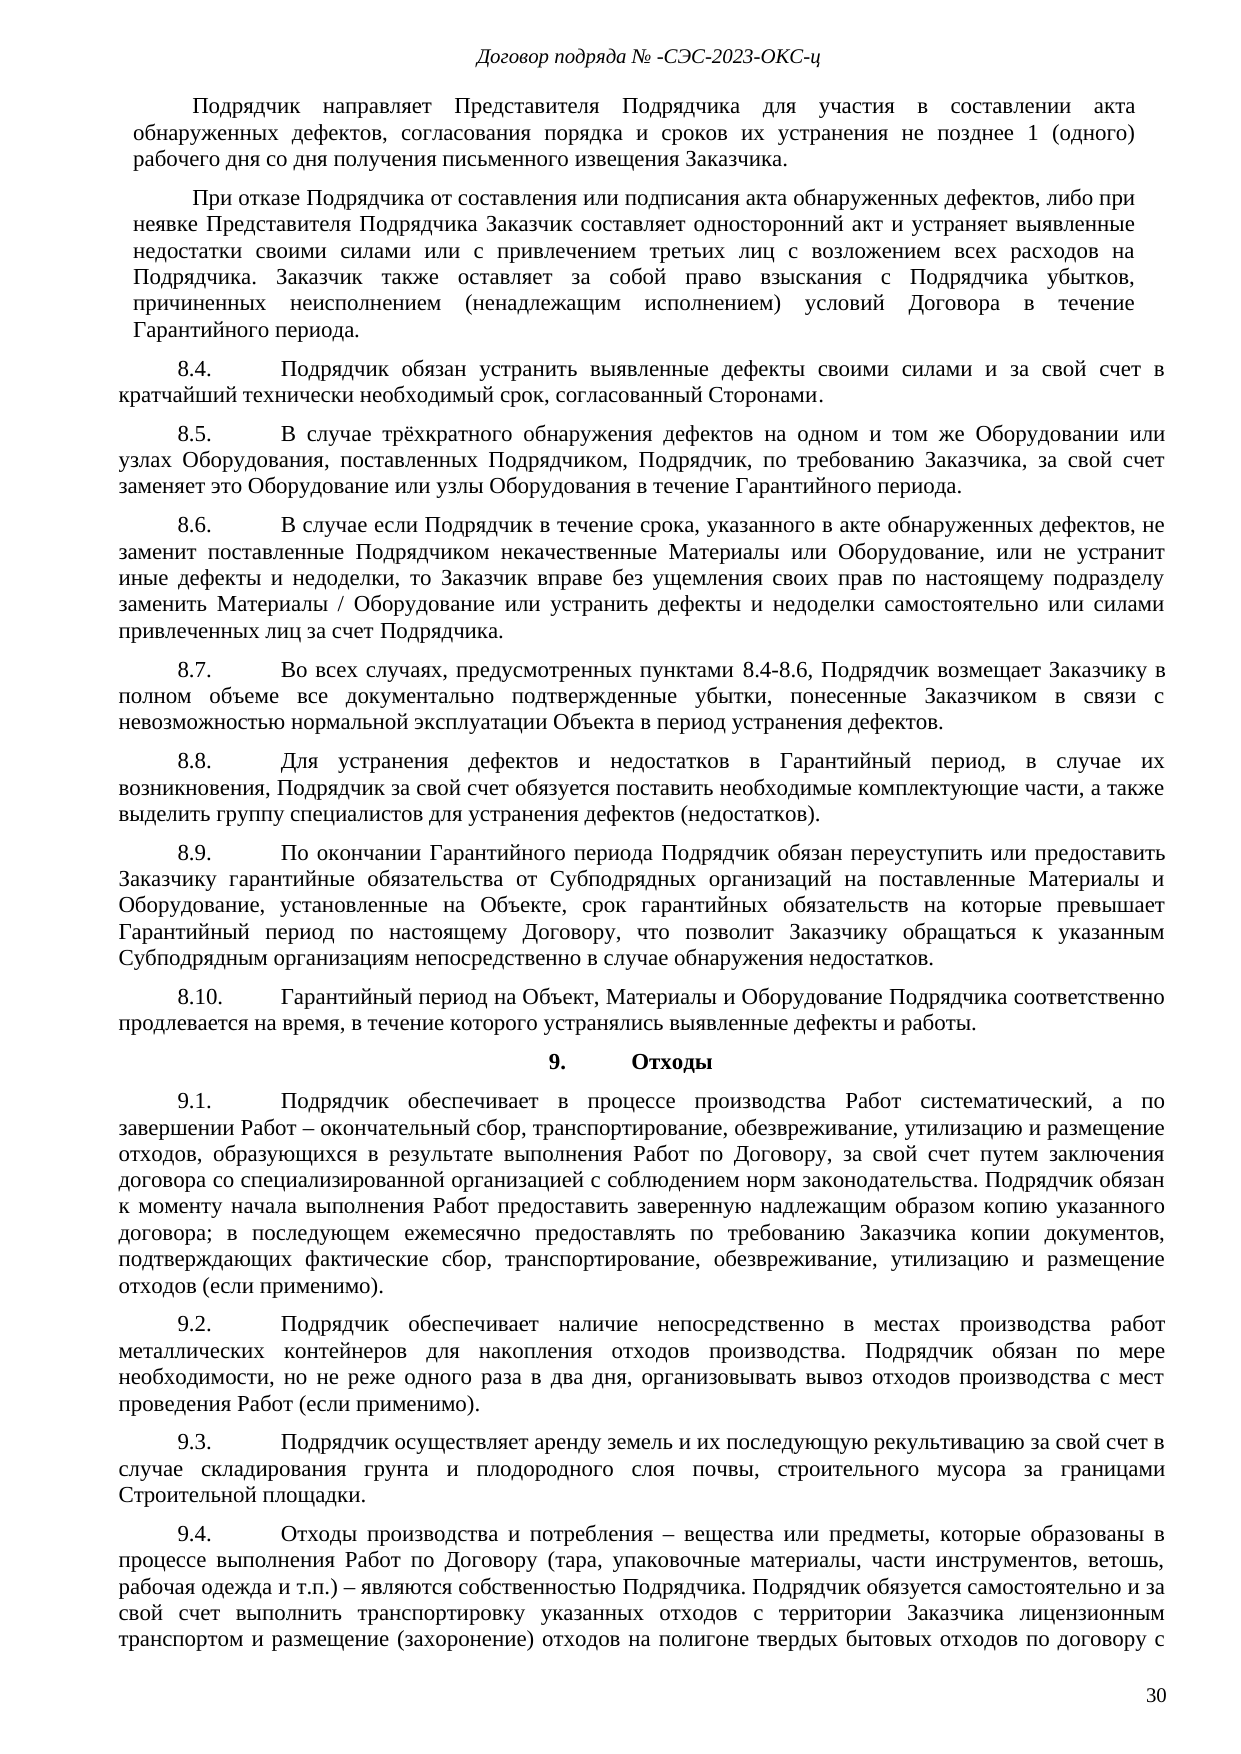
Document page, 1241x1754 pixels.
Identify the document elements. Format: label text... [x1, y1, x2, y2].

text Подрядчик обеспечивает в процессе производства Работ систематический, а по завершении Работ – окончательный сбор, транспортирование, обезвреживание, утилизацию и размещение отходов, образующихся в результате выполнения Работ по Договору, за свой счет путем заключения договора со специализированной организацией с соблюдением норм законодательства. Подрядчик обязан к моменту начала выполнения Работ предоставить заверенную надлежащим образом копию указанного договора; в последующем ежемесячно предоставлять по требованию Заказчика копии документов, подтверждающих фактические сбор, транспортирование, обезвреживание, утилизацию и размещение отходов (если применимо). [118, 1087, 1167, 1298]
text Отходы [133, 1048, 1137, 1075]
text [118, 1520, 1167, 1652]
text Гарантийный период на Объект, Материалы и Оборудование Подрядчика соответственно продлевается на время, в течение которого устранялись выявленные дефекты и работы. [118, 983, 1167, 1036]
text Подрядчик обязан устранить выявленные дефекты своими силами и за свой счет в кратчайший технически необходимый срок, согласованный Сторонами. [118, 355, 1167, 407]
list При отказе Подрядчика от составления или подписания акта обнаруженных дефектов, либо при неявке Представителя Подрядчика Заказчик составляет односторонний акт и устраняет выявленные недостатки своими силами или с привлечением третьих лиц с возложением всех расходов на Подрядчика. Заказчик также оставляет за собой право взыскания с Подрядчика убытков, причиненных неисполнением (ненадлежащим исполнением) условий Договора в течение Гарантийного периода. [133, 184, 1137, 342]
text По окончании Гарантийного периода Подрядчик обязан переуступить или предоставить Заказчику гарантийные обязательства от Субподрядных организаций на поставленные Материалы и Оборудование, установленные на Объекте, срок гарантийных обязательств на которые превышает Гарантийный период по настоящему Договору, что позволит Заказчику обращаться к указанным Субподрядным организациям непосредственно в случае обнаружения недостатков. [118, 839, 1167, 971]
text Во всех случаях, предусмотренных пунктами 23.4-23.6, Подрядчик возмещает Заказчику в полном объеме все документально подтвержденные убытки, понесенные Заказчиком в связи с невозможностью нормальной эксплуатации Объекта в период устранения дефектов. [118, 656, 1167, 735]
list Подрядчик направляет Представителя Подрядчика для участия в составлении акта обнаруженных дефектов, согласования порядка и сроков их устранения не позднее 1 (одного) рабочего дня со дня получения письменного извещения Заказчика. [133, 92, 1137, 172]
text Подрядчик осуществляет аренду земель и их последующую рекультивацию за свой счет в случае складирования грунта и плодородного слоя почвы, строительного мусора за границами Строительной площадки. [118, 1428, 1167, 1507]
text Подрядчик обеспечивает наличие непосредственно в местах производства работ металлических контейнеров для накопления отходов производства. Подрядчик обязан по мере необходимости, но не реже одного раза в два дня, организовывать вывоз отходов производства с мест проведения Работ (если применимо). [118, 1311, 1167, 1416]
text Для устранения дефектов и недостатков в Гарантийный период, в случае их возникновения, Подрядчик за свой счет обязуется поставить необходимые комплектующие части, а также выделить группу специалистов для устранения дефектов (недостатков). [118, 747, 1167, 826]
text В случае если Подрядчик в течение срока, указанного в акте обнаруженных дефектов, не заменит поставленные Подрядчиком некачественные Материалы или Оборудование, или не устранит иные дефекты и недоделки, то Заказчик вправе без ущемления своих прав по настоящему подразделу заменить Материалы / Оборудование или устранить дефекты и недоделки самостоятельно или силами привлеченных лиц за счет Подрядчика. [118, 511, 1167, 643]
text В случае трёхкратного обнаружения дефектов на одном и том же Оборудовании или узлах Оборудования, поставленных Подрядчиком, Подрядчик, по требованию Заказчика, за свой счет заменяет это Оборудование или узлы Оборудования в течение Гарантийного периода. [118, 420, 1167, 499]
